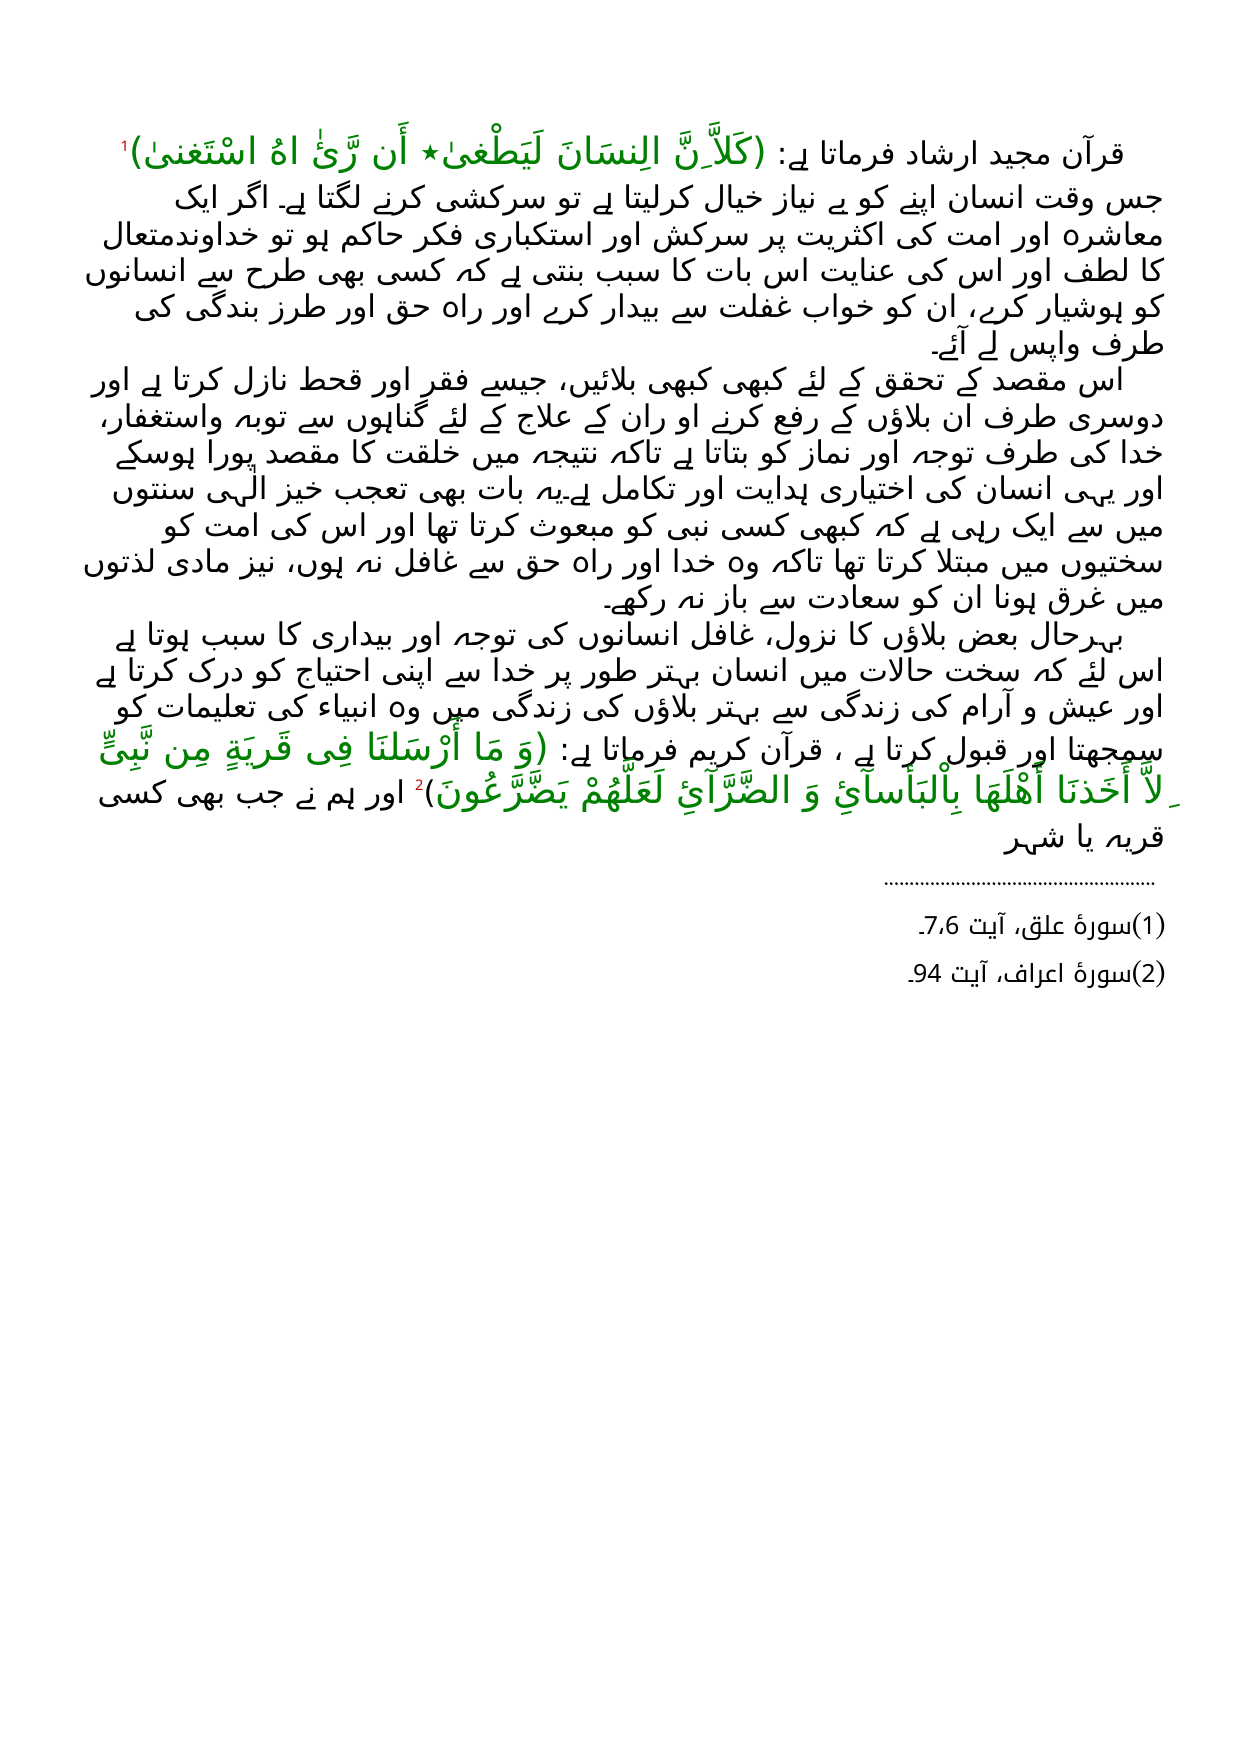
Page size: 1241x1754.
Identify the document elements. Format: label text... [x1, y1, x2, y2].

text بہرحال بعض بلاؤں کا نزول، غافل انسانوں کی توجہ اور بیداری کا سبب ہوتا ہے اس لئے کہ سخت حالات میں انسان بہتر طور پر خدا سے اپنی احتیاج کو درک کرتا ہے اور عیش و آرام کی زندگی سے بہتر بلاؤں کی زندگی میں وہ انبیاء کی تعلیمات کو سمجھتا اور قبول کرتا ہے ، قرآن کریم فرماتا ہے: (وَ مَا أَرْسَلنَا فِی قَریَةٍ مِن نَّبِیٍّ ِلاَّ أَخَذنَا أَهْلَهَا بِاْلبَأسآئِ وَ الضَّرَّآئِ لَعَلَّهُمْ یَضَّرَّعُونَ)2 اور ہم نے جب بھی کسی قریہ یا شہر [75, 616, 1165, 855]
text اس مقصد کے تحقق کے لئے کبھی کبھی بلائیں، جیسے فقر اور قحط نازل کرتا ہے اور دوسری طرف ان بلاؤں کے رفع کرنے او ران کے علاج کے لئے گناہوں سے توبہ واستغفار، خدا کی طرف توجہ اور نماز کو بتاتا ہے تاکہ نتیجہ میں خلقت کا مقصد پورا ہوسکے اور یہی انسان کی اختیاری ہدایت اور تکامل ہے۔یہ بات بھی تعجب خیز الٰہی سنتوں میں سے ایک رہی ہے کہ کبھی کسی نبی کو مبعوث کرتا تھا اور اس کی امت کو سختیوں میں مبتلا کرتا تھا تاکہ وہ خدا اور راہ حق سے غافل نہ ہوں، نیز مادی لذتوں میں غرق ہونا ان کو سعادت سے باز نہ رکھے۔ [75, 362, 1165, 616]
text قرآن مجید ارشاد فرماتا ہے: (کَلاَّ ِنَّ الِنسَانَ لَیَطْغیٰ٭ أَن رَّئٰ اهُ اسْتَغنیٰ)1 جس وقت انسان اپنے کو بے نیاز خیال کرلیتا ہے تو سرکشی کرنے لگتا ہے۔ اگر ایک معاشرہ اور امت کی اکثریت پر سرکش اور استکباری فکر حاکم ہو تو خداوندمتعال کا لطف اور اس کی عنایت اس بات کا سبب بنتی ہے کہ کسی بھی طرح سے انسانوں کو ہوشیار کرے، ان کو خواب غفلت سے بیدار کرے اور راہ حق اور طرز بندگی کی طرف واپس لے آئے۔ [75, 130, 1165, 362]
text (2)سورۂ اعراف، آیت 94۔ [75, 950, 1165, 997]
text ..................................................... [75, 855, 1165, 903]
text (1)سورۂ علق، آیت 7،6۔ [75, 903, 1165, 950]
